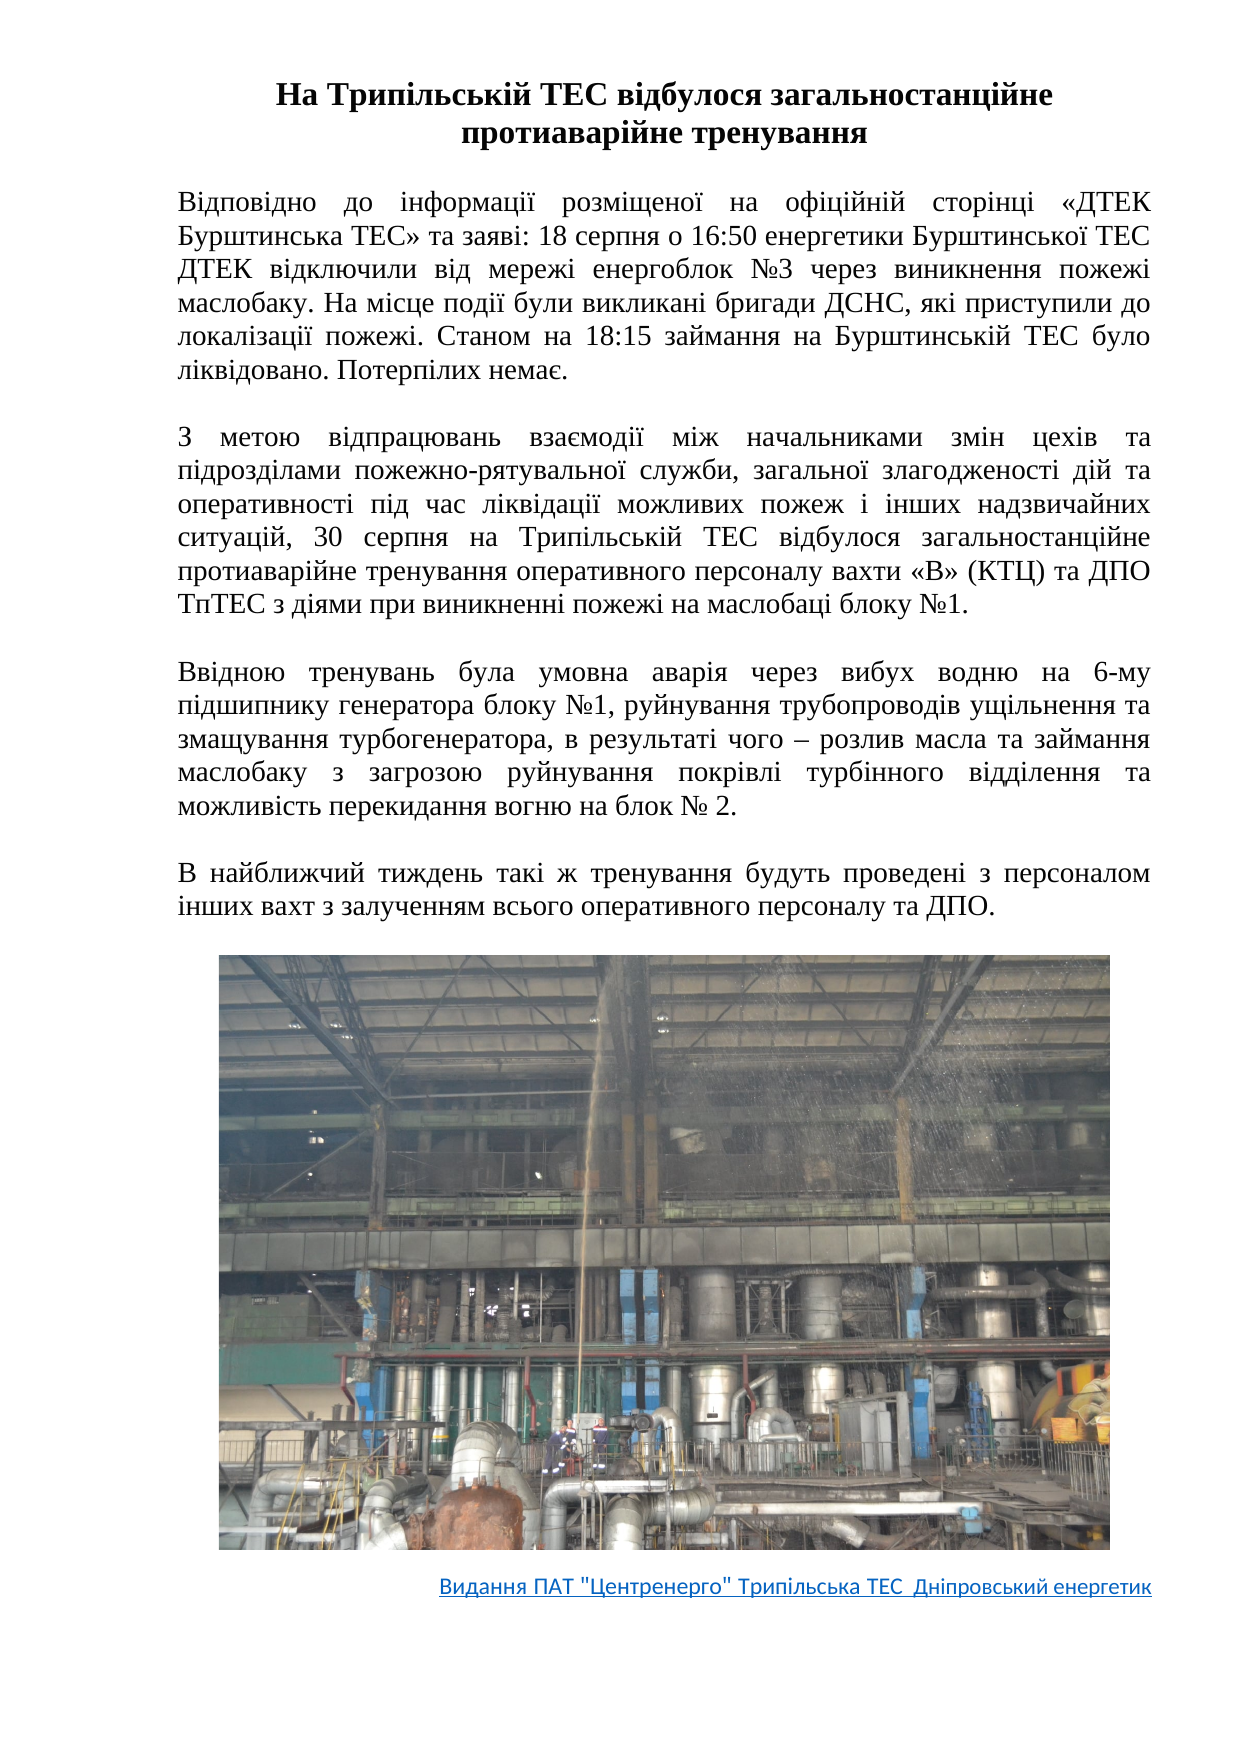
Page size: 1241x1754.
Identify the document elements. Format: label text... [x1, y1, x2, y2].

text Видання ПАТ "Центренерго" Трипільська ТЕС Дніпровський енергетик [177, 1568, 1152, 1601]
picture [218, 955, 1110, 1550]
text З метою відпрацювань взаємодії між начальниками змін цехів та підрозділами пожежно-рятувальної служби, загальної злагодженості дій та оперативності під час ліквідації можливих пожеж і інших надзвичайних ситуацій, 30 серпня на Трипільській ТЕС відбулося загальностанційне протиаварійне тренування оперативного персоналу вахти «В» (КТЦ) та ДПО ТпТЕС з діями при виникненні пожежі на маслобаці блоку №1. [177, 419, 1152, 620]
text Ввідною тренувань була умовна аварія через вибух водню на 6-му підшипнику генератора блоку №1, руйнування трубопроводів ущільнення та змащування турбогенератора, в результаті чого – розлив масла та займання маслобаку з загрозою руйнування покрівлі турбінного вiддiлення та можливість перекидання вогню на блок № 2. [177, 654, 1152, 821]
text протиаварійне тренування [177, 112, 1152, 151]
text Відповідно до інформації розміщеної на офіційній сторінці «ДТЕК Бурштинська ТЕС» та заяві: 18 серпня о 16:50 енергетики Бурштинської ТЕС ДТЕК відключили від мережі енергоблок №3 через виникнення пожежі маслобаку. На місце події були викликані бригади ДСНС, які приступили до локалізації пожежі. Станом на 18:15 займання на Бурштинській ТЕС було ліквідовано. Потерпілих немає. [177, 184, 1152, 385]
text В найближчий тиждень такі ж тренування будуть проведені з персоналом інших вахт з залученням всього оперативного персоналу та ДПО. [177, 855, 1152, 922]
text На Трипільській ТЕС відбулося загальностанційне [177, 74, 1152, 112]
